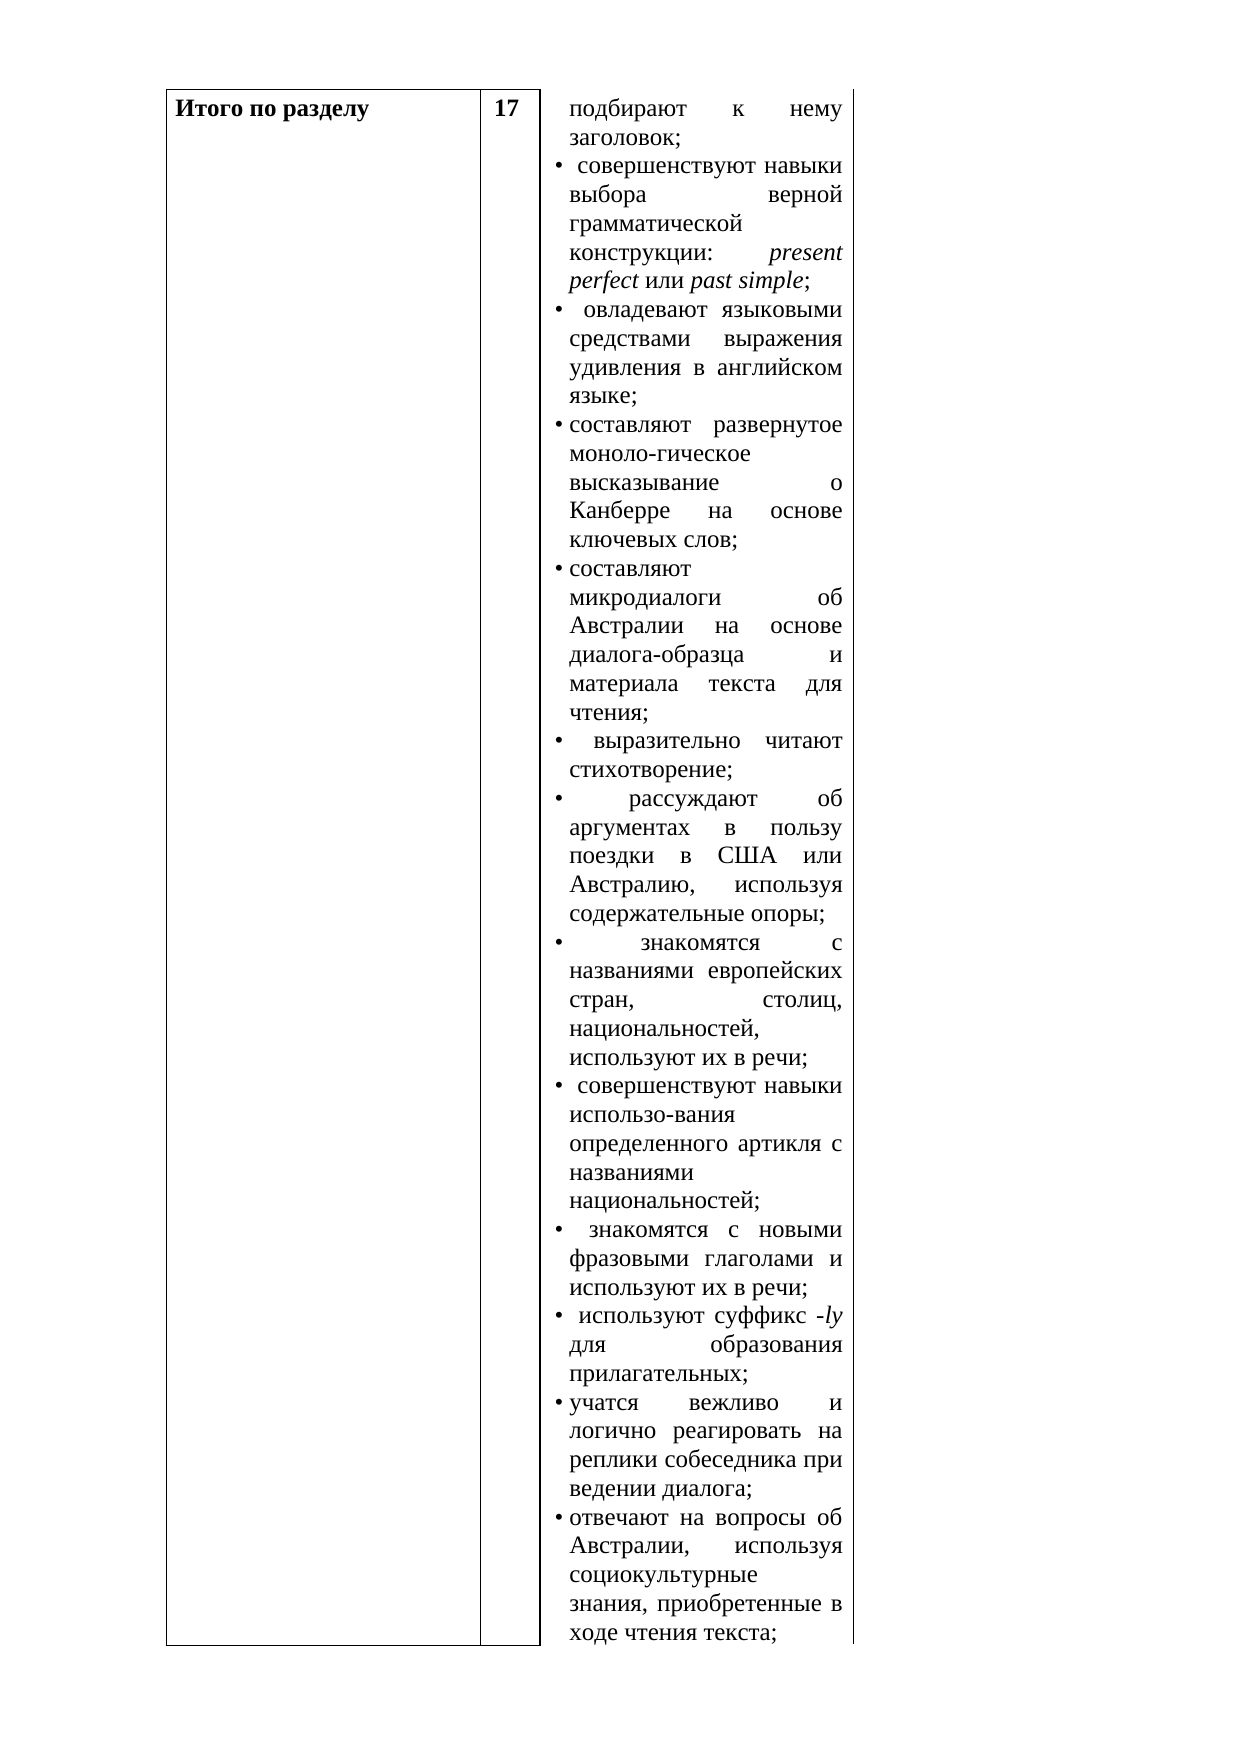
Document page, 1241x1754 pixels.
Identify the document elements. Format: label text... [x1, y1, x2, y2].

table_cell 17 [481, 90, 539, 1645]
table_cell Итого по разделу [167, 90, 480, 1645]
